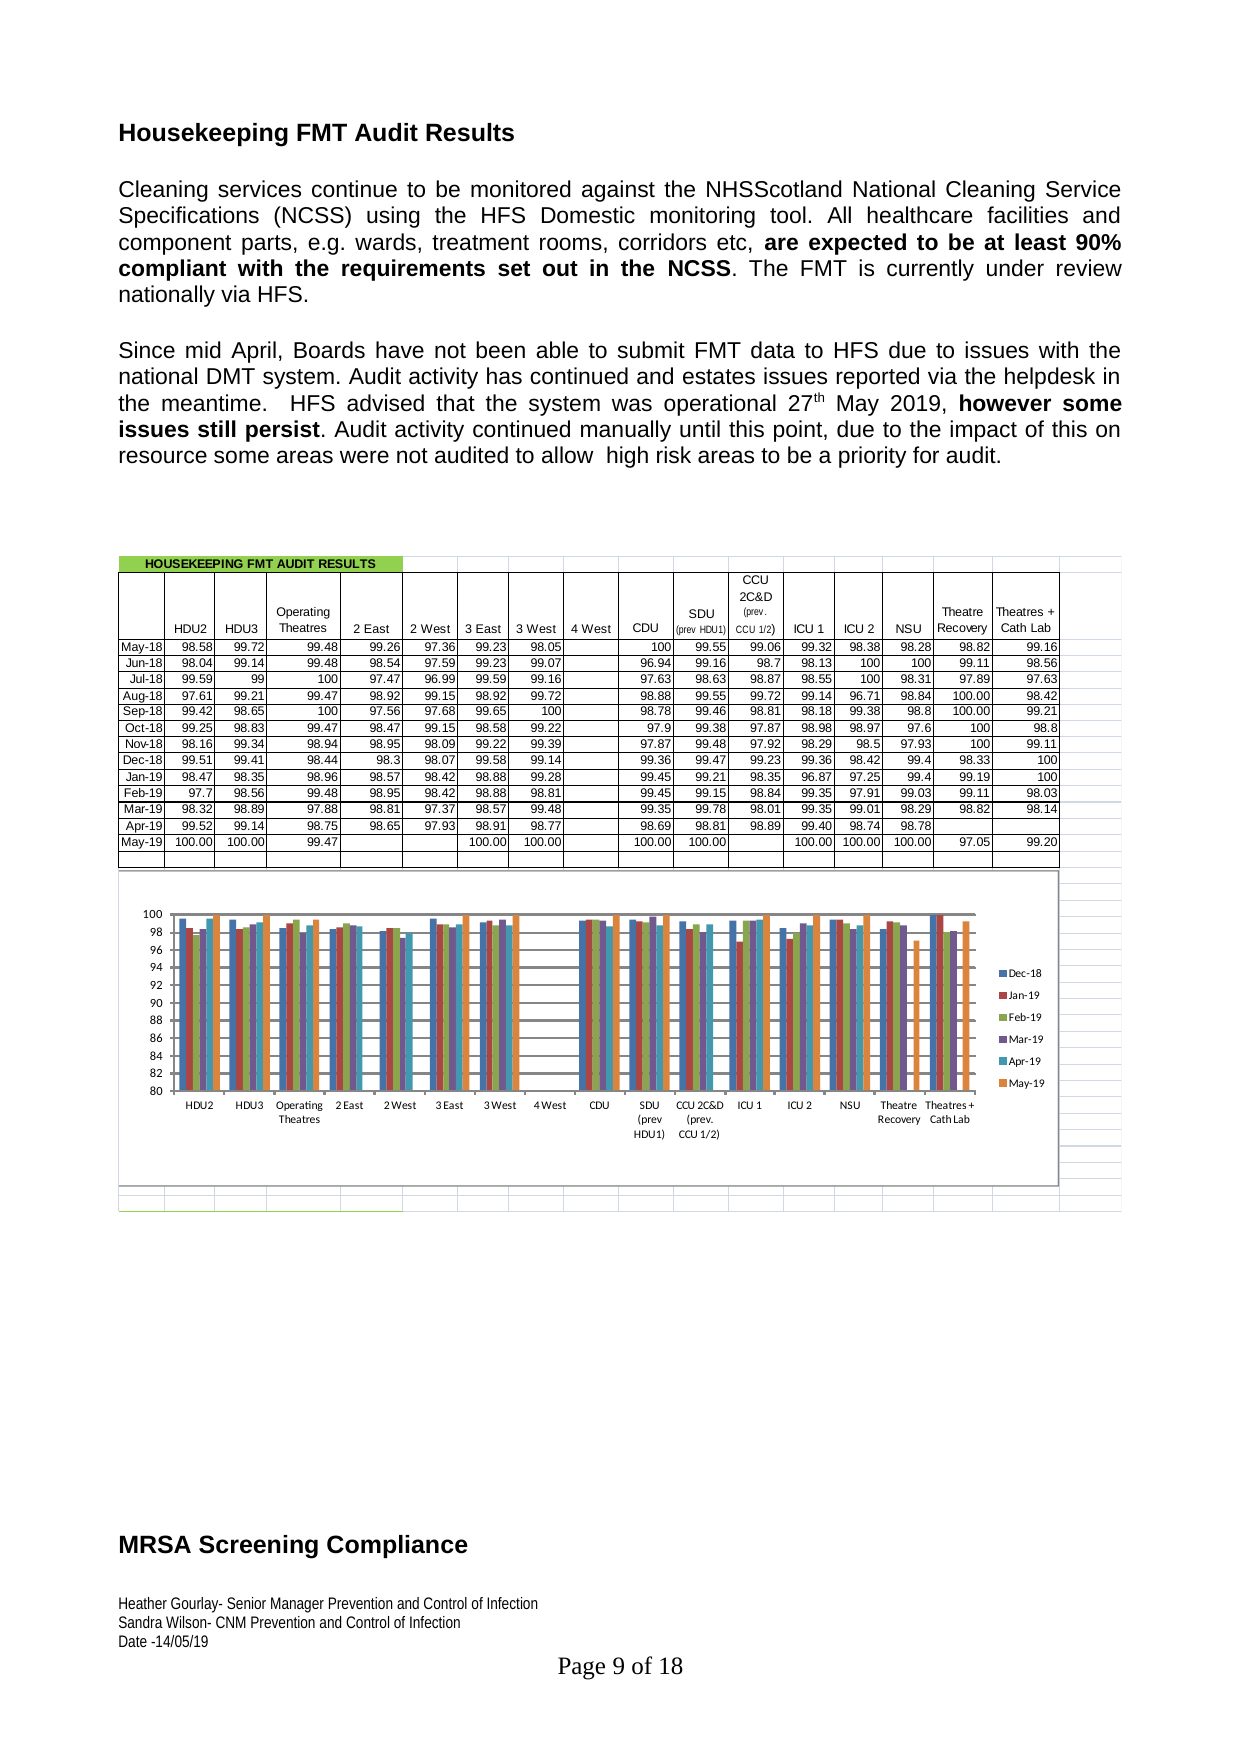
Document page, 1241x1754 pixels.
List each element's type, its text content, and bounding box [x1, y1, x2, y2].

text Cleaning services continue to be monitored against the NHSScotland National Cleaning Service Specifications (NCSS) using the HFS Domestic monitoring tool. All healthcare facilities and component parts, e.g. wards, treatment rooms, corridors etc, are expected to be at least 90% compliant with the requirements set out in the NCSS. The FMT is currently under review nationally via HFS. [118, 176, 1122, 308]
text Since mid April, Boards have not been able to submit FMT data to HFS due to issues with the national DMT system. Audit activity has continued and estates issues reported via the helpdesk in the meantime. HFS advised that the system was operational 27th May 2019, however some issues still persist. Audit activity continued manually until this point, due to the impact of this on resource some areas were not audited to allow high risk areas to be a priority for audit. [118, 337, 1122, 469]
text MRSA Screening Compliance [118, 1530, 1122, 1559]
text Housekeeping FMT Audit Results [118, 118, 1122, 147]
